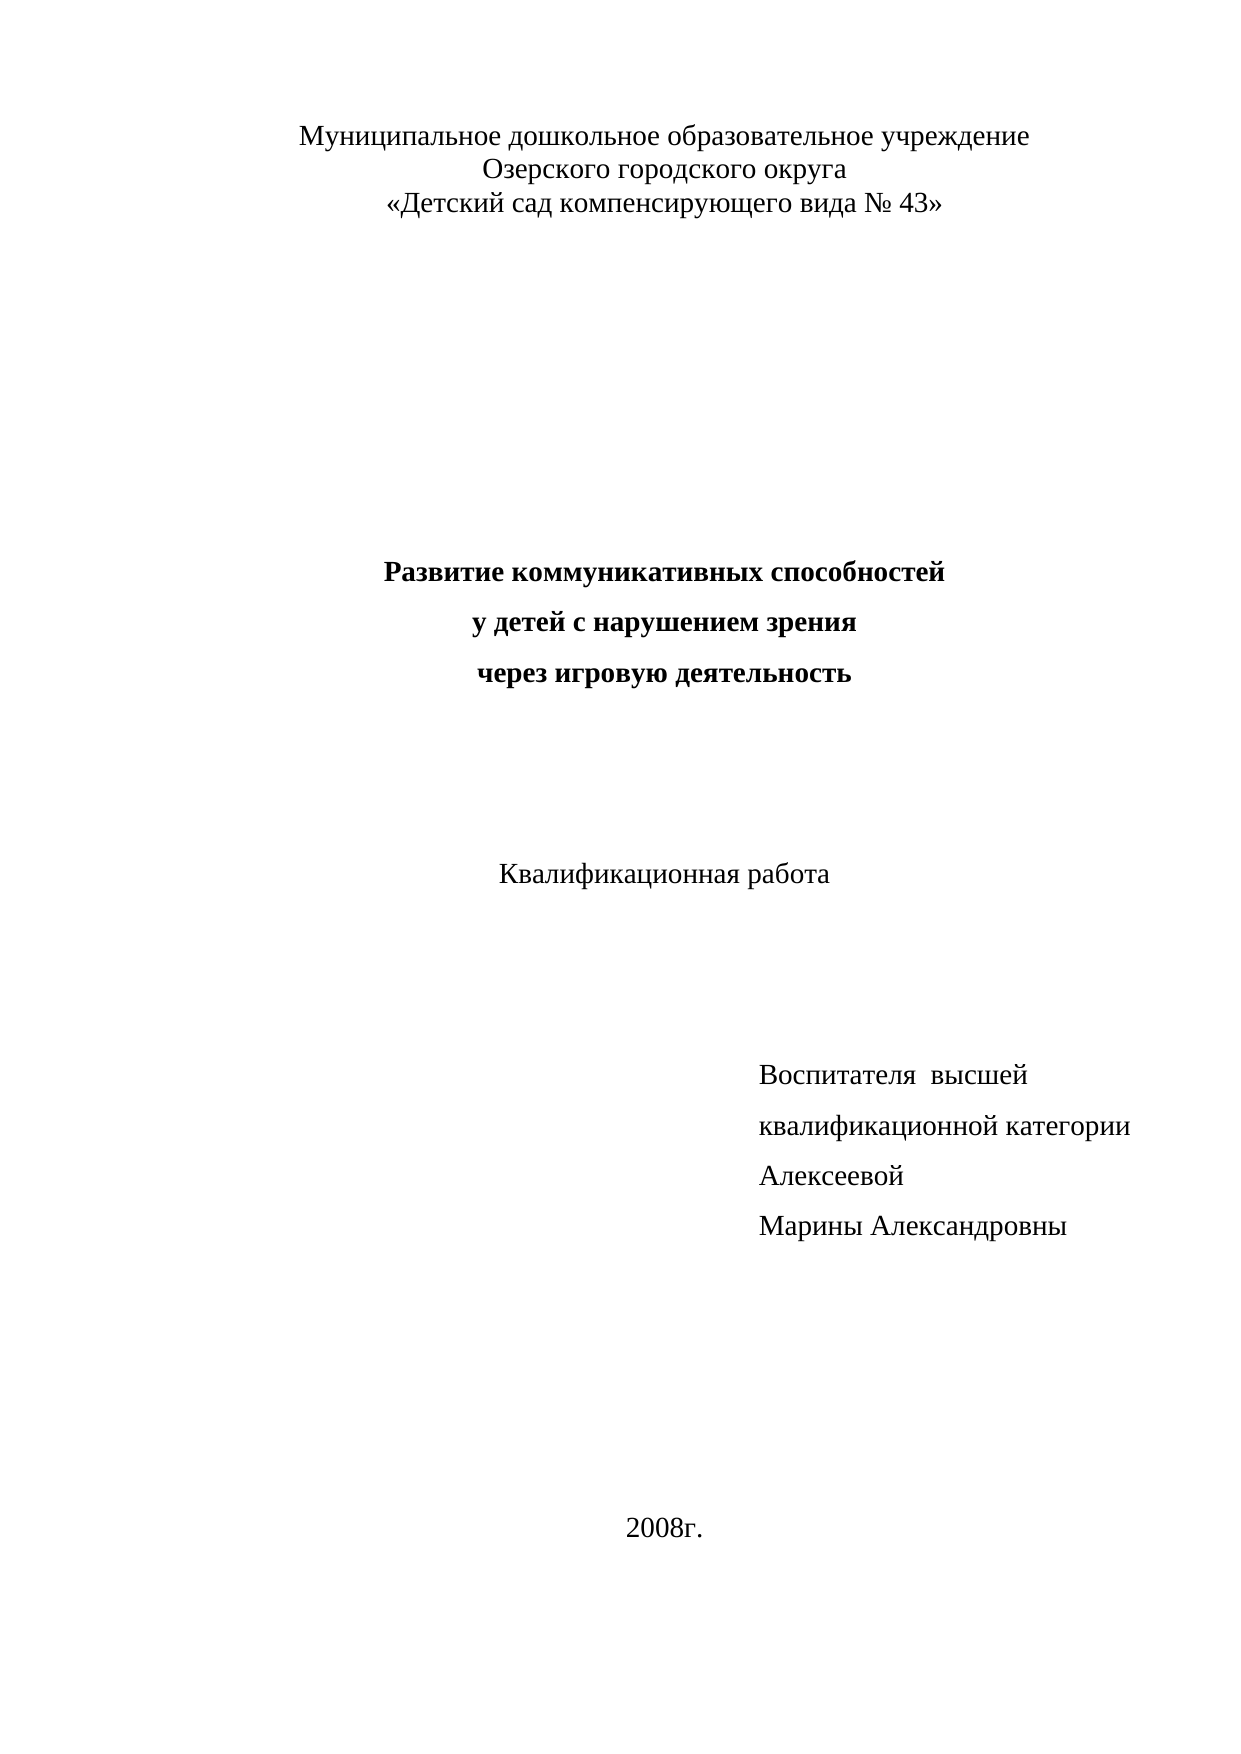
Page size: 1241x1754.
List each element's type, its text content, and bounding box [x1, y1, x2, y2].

text Озерского городского округа [177, 152, 1152, 185]
text Марины Александровны [758, 1208, 1152, 1242]
text Развитие коммуникативных способностей [177, 554, 1152, 588]
text через игровую деятельность [177, 655, 1152, 688]
text 2008г. [177, 1510, 1152, 1544]
text Алексеевой [758, 1158, 1152, 1191]
text Муниципальное дошкольное образовательное учреждение [177, 118, 1152, 152]
text у детей с нарушением зрения [177, 604, 1152, 638]
text Воспитателя высшей квалификационной категории [758, 1057, 1152, 1141]
text Квалификационная работа [177, 856, 1152, 889]
text «Детский сад компенсирующего вида № 43» [177, 185, 1152, 219]
